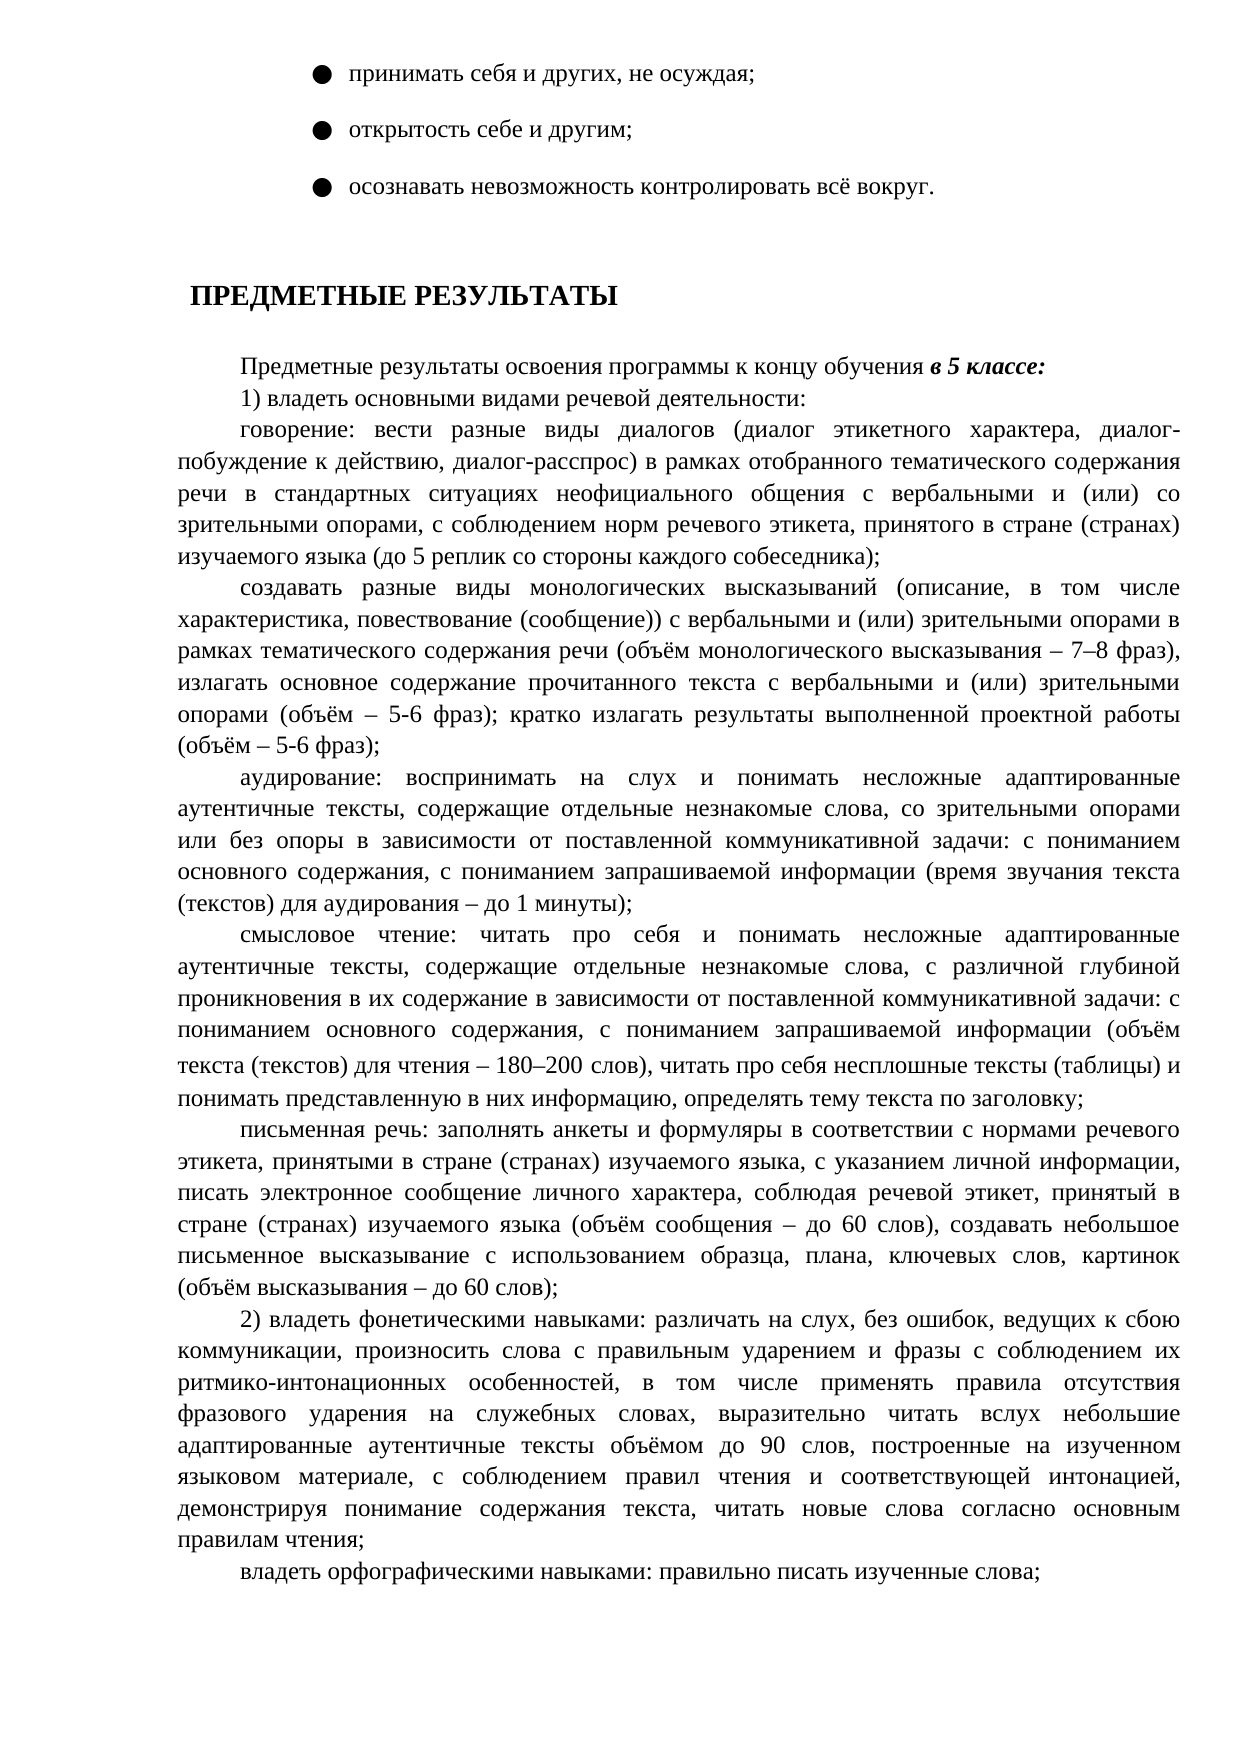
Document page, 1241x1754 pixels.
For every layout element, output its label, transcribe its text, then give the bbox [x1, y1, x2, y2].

text ПРЕДМЕТНЫЕ РЕЗУЛЬТАТЫ [190, 278, 1181, 311]
text говорение: вести разные виды диалогов (диалог этикетного характера, диалог-побуждение к действию, диалог-расспрос) в рамках отобранного тематического содержания речи в стандартных ситуациях неофициального общения с вербальными и (или) со зрительными опорами, с соблюдением норм речевого этикета, принятого в стране (странах) изучаемого языка (до 5 реплик со стороны каждого собеседника); [177, 414, 1181, 569]
text смысловое чтение: читать про себя и понимать несложные адаптированные аутентичные тексты, содержащие отдельные незнакомые слова, с различной глубиной проникновения в их содержание в зависимости от поставленной коммуникативной задачи: с пониманием основного содержания, с пониманием запрашиваемой информации (объём текста (текстов) для чтения – 180–200 слов), читать про себя несплошные тексты (таблицы) и понимать представленную в них информацию, определять тему текста по заголовку; [177, 919, 1181, 1111]
text 2) владеть фонетическими навыками: различать на слух, без ошибок, ведущих к сбою коммуникации, произносить слова с правильным ударением и фразы с соблюдением их ритмико-интонационных особенностей, в том числе применять правила отсутствия фразового ударения на служебных словах, выразительно читать вслух небольшие адаптированные аутентичные тексты объёмом до 90 слов, построенные на изученном языковом материале, с соблюдением правил чтения и соответствующей интонацией, демонстрируя понимание содержания текста, читать новые слова согласно основным правилам чтения; [177, 1304, 1181, 1553]
text письменная речь: заполнять анкеты и формуляры в соответствии с нормами речевого этикета, принятыми в стране (странах) изучаемого языка, с указанием личной информации, писать электронное сообщение личного характера, соблюдая речевой этикет, принятый в стране (странах) изучаемого языка (объём сообщения – до 60 слов), создавать небольшое письменное высказывание с использованием образца, плана, ключевых слов, картинок (объём высказывания – до 60 слов); [177, 1114, 1181, 1301]
text 1) владеть основными видами речевой деятельности: [177, 383, 1181, 412]
list принимать себя и других, не осуждая; [311, 44, 1181, 96]
text владеть орфографическими навыками: правильно писать изученные слова; [177, 1556, 1181, 1585]
text создавать разные виды монологических высказываний (описание, в том числе характеристика, повествование (сообщение)) с вербальными и (или) зрительными опорами в рамках тематического содержания речи (объём монологического высказывания – 7–8 фраз), излагать основное содержание прочитанного текста с вербальными и (или) зрительными опорами (объём – 5-6 фраз); кратко излагать результаты выполненной проектной работы (объём – 5-6 фраз); [177, 572, 1181, 759]
text Предметные результаты освоения программы к концу обучения в 5 классе: [177, 351, 1181, 380]
list открытость себе и другим; [311, 101, 1181, 152]
list осознавать невозможность контролировать всё вокруг. [311, 157, 1181, 208]
text аудирование: воспринимать на слух и понимать несложные адаптированные аутентичные тексты, содержащие отдельные незнакомые слова, со зрительными опорами или без опоры в зависимости от поставленной коммуникативной задачи: с пониманием основного содержания, с пониманием запрашиваемой информации (время звучания текста (текстов) для аудирования – до 1 минуты); [177, 762, 1181, 917]
